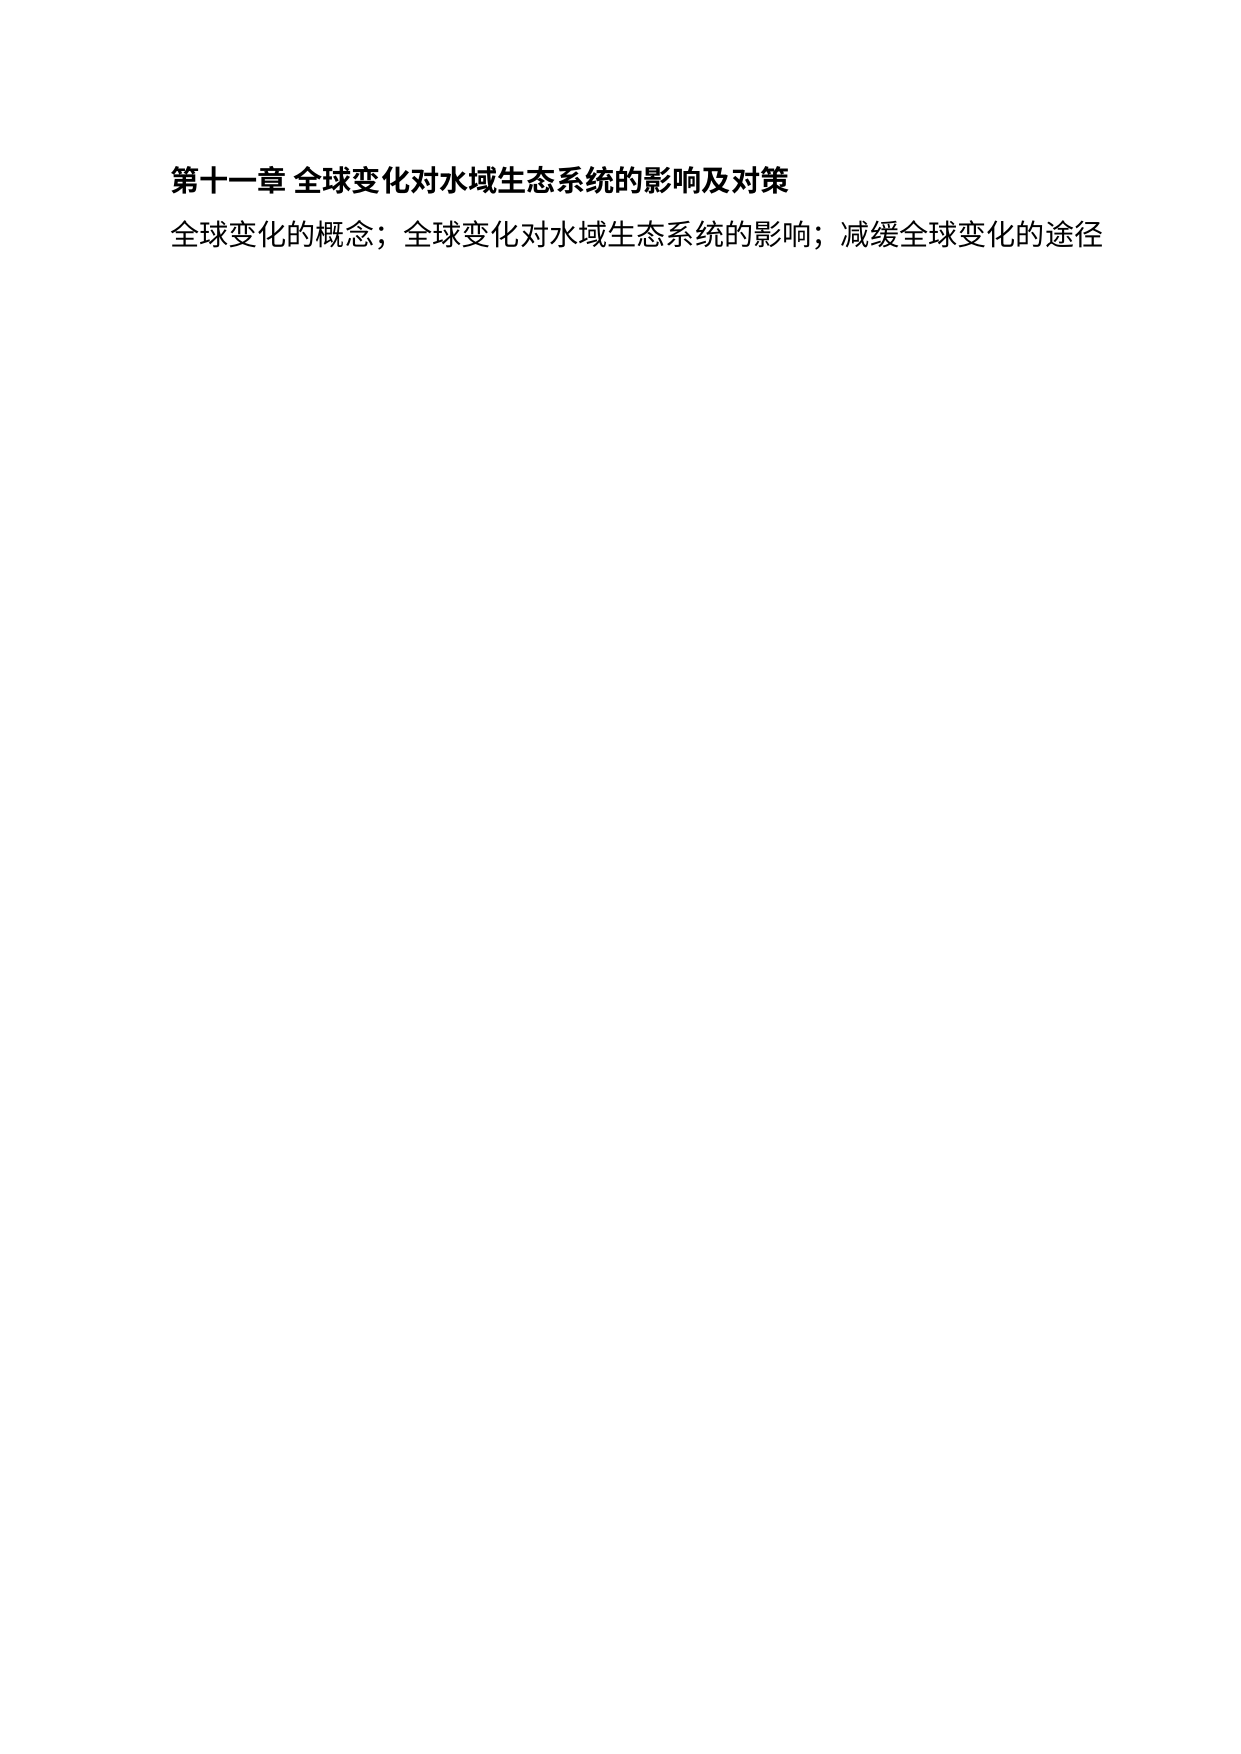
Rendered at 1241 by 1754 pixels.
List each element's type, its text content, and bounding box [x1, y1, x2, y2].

text 全球变化的概念；全球变化对水域生态系统的影响；减缓全球变化的途径 [118, 202, 1122, 256]
text 第十一章 全球变化对水域生态系统的影响及对策 [118, 148, 1122, 202]
